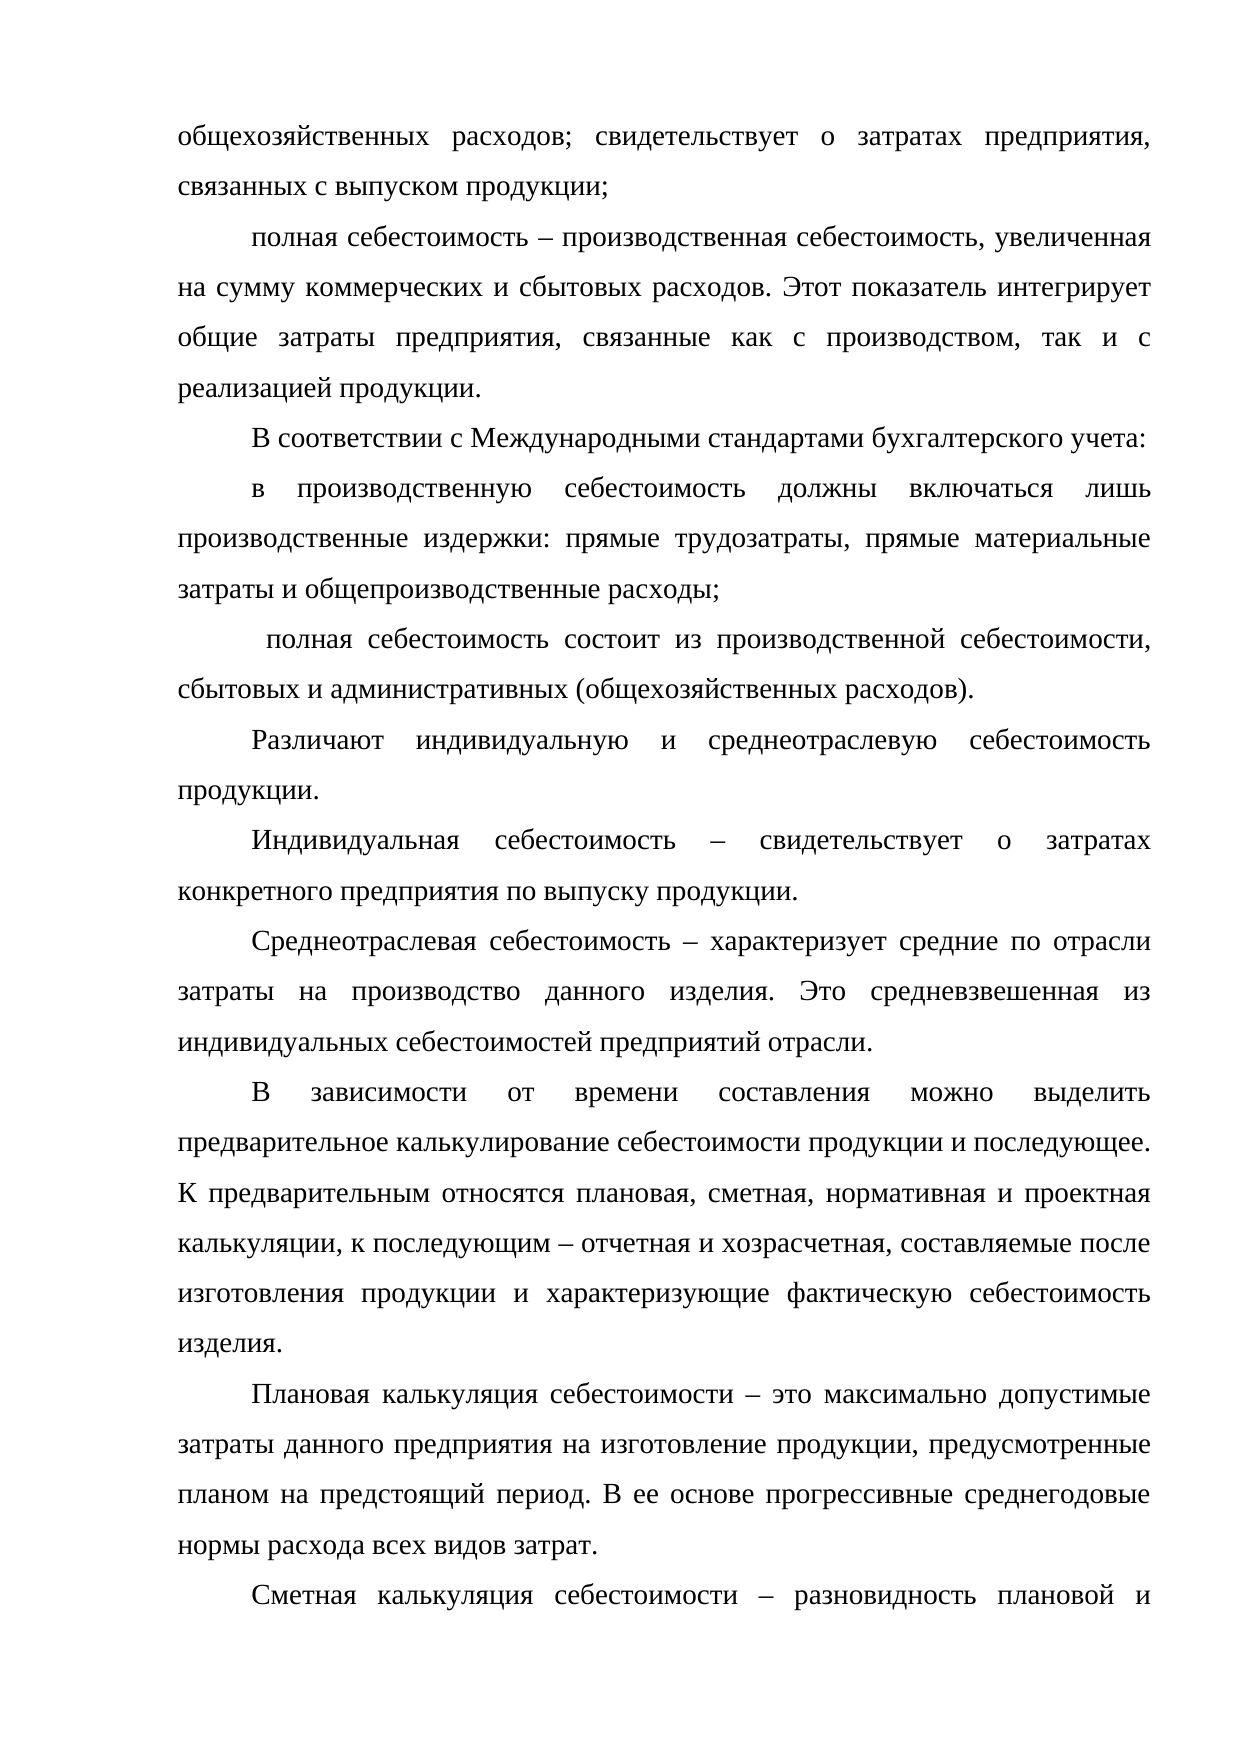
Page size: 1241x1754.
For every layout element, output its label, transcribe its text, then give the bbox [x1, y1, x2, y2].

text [177, 118, 1152, 202]
text В соответствии с Международными стандартами бухгалтерского учета: [177, 420, 1152, 453]
text Индивидуальная себестоимость – свидетельствует о затратах конкретного предприятия по выпуску продукции. [177, 822, 1152, 906]
text в производственную себестоимость должны включаться лишь производственные издержки: прямые трудозатраты, прямые материальные затраты и общепроизводственные расходы; [177, 470, 1152, 604]
text В зависимости от времени составления можно выделить предварительное калькулирование себестоимости продукции и последующее. К предварительным относятся плановая, сметная, нормативная и проектная калькуляции, к последующим – отчетная и хозрасчетная, составляемые после изготовления продукции и характеризующие фактическую себестоимость изделия. [177, 1074, 1152, 1359]
text полная себестоимость состоит из производственной себестоимости, сбытовых и административных (общехозяйственных расходов). [177, 621, 1152, 705]
text Различают индивидуальную и среднеотраслевую себестоимость продукции. [177, 722, 1152, 806]
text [177, 1577, 1152, 1611]
text Плановая калькуляция себестоимости – это максимально допустимые затраты данного предприятия на изготовление продукции, предусмотренные планом на предстоящий период. В ее основе прогрессивные среднегодовые нормы расхода всех видов затрат. [177, 1376, 1152, 1560]
text полная себестоимость – производственная себестоимость, увеличенная на сумму коммерческих и сбытовых расходов. Этот показатель интегрирует общие затраты предприятия, связанные как с производством, так и с реализацией продукции. [177, 219, 1152, 403]
text Среднеотраслевая себестоимость – характеризует средние по отрасли затраты на производство данного изделия. Это средневзвешенная из индивидуальных себестоимостей предприятий отрасли. [177, 923, 1152, 1057]
